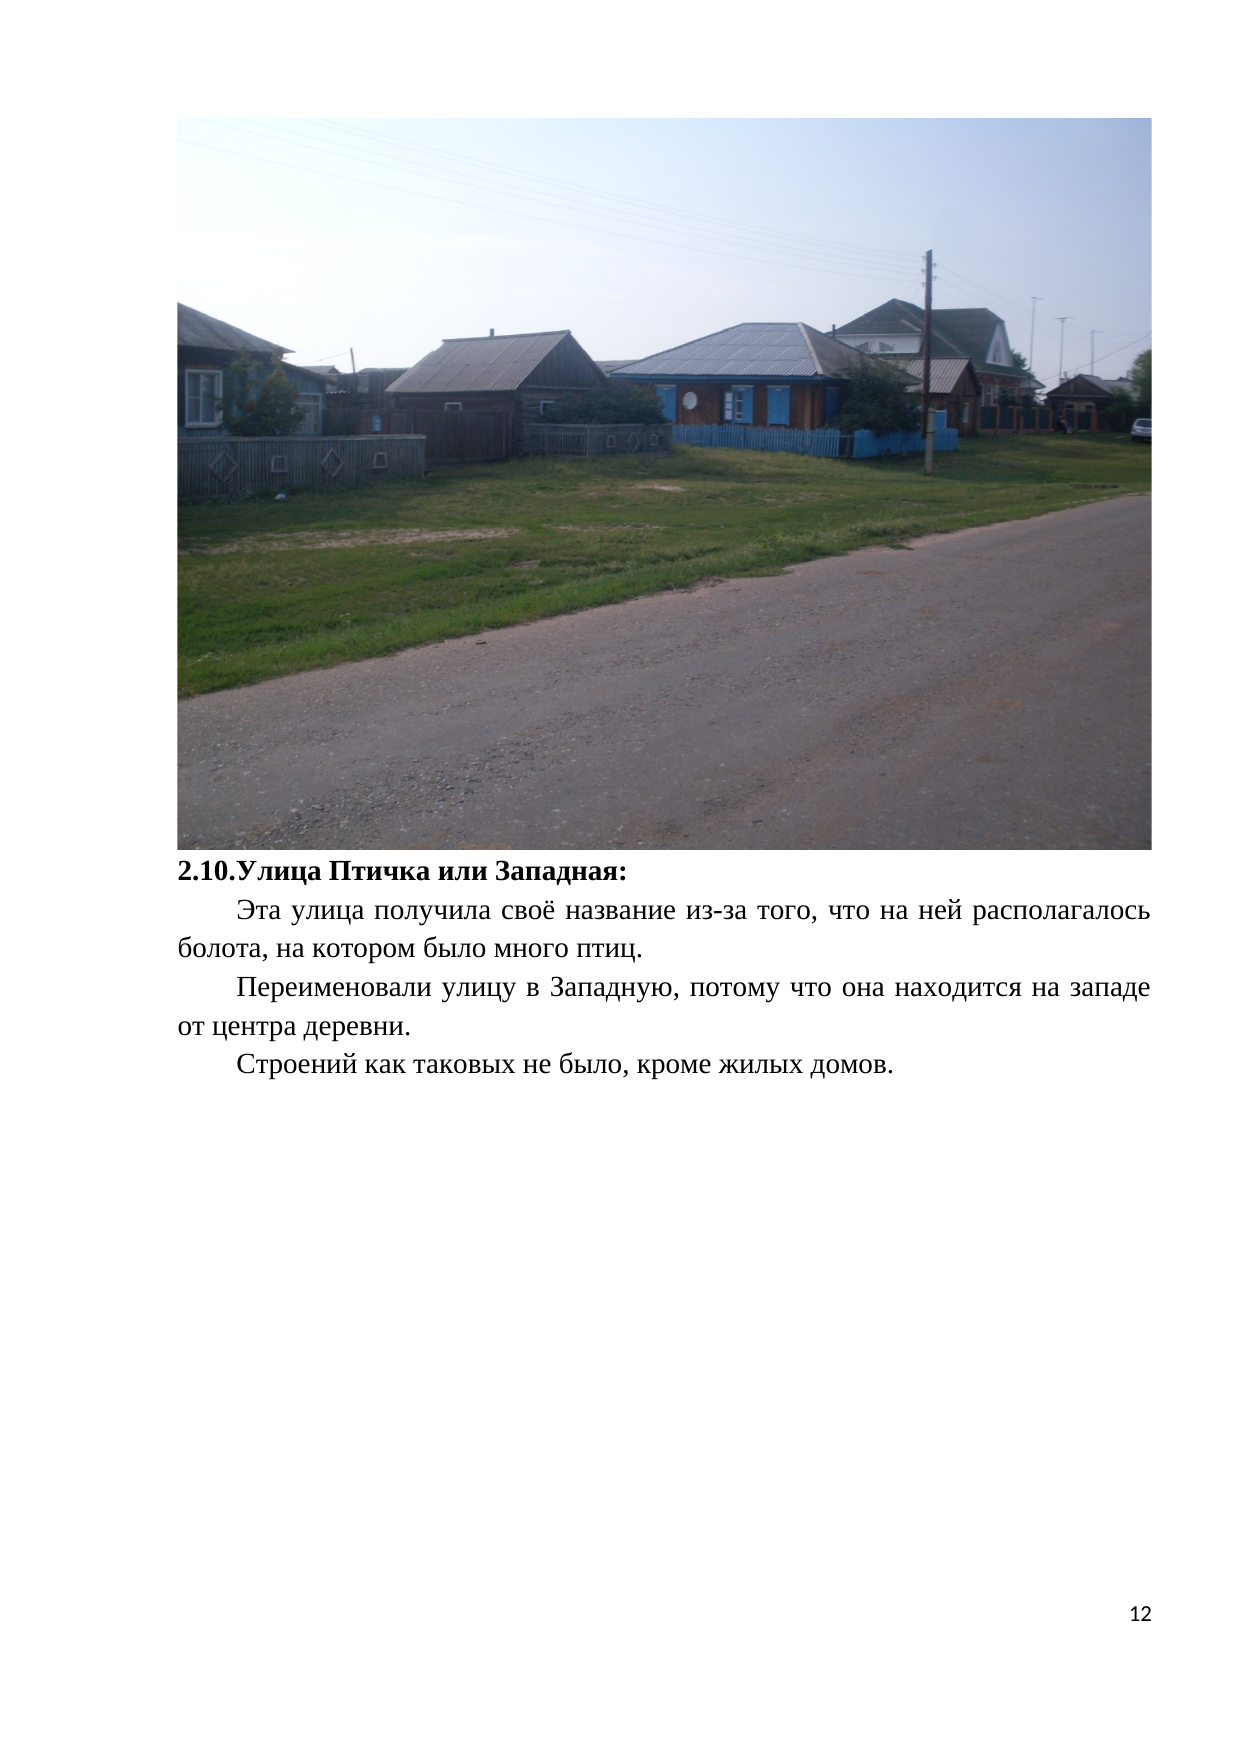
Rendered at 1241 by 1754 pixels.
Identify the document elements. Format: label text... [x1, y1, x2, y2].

text Эта улица получила своё название из-за того, что на ней располагалось болота, на котором было много птиц. [177, 892, 1152, 964]
text 2.10.Улица Птичка или Западная: [177, 853, 1152, 887]
text Строений как таковых не было, кроме жилых домов. [177, 1046, 1152, 1080]
text Переименовали улицу в Западную, потому что она находится на западе от центра деревни. [177, 969, 1152, 1041]
picture [177, 118, 1152, 850]
